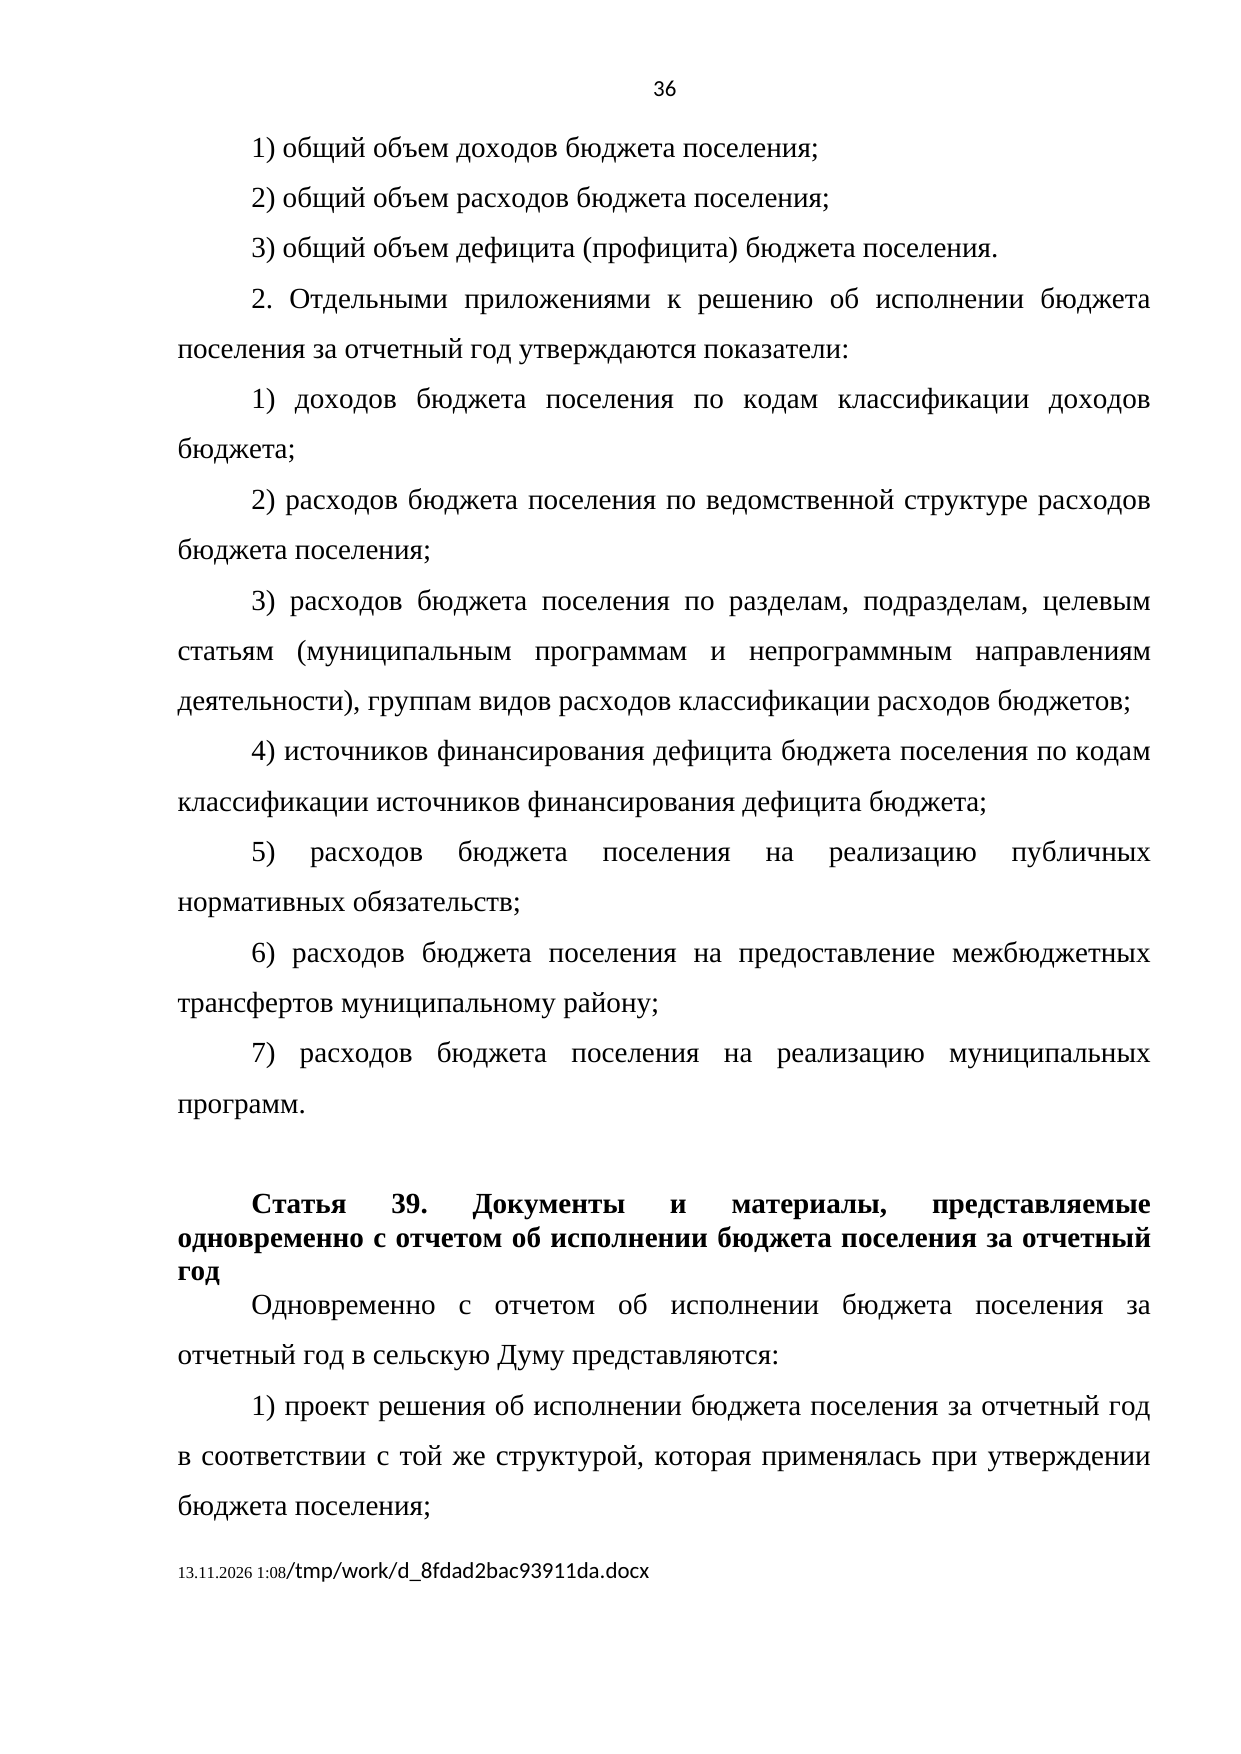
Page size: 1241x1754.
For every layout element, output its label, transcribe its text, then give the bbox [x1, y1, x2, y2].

text 4) источников финансирования дефицита бюджета поселения по кодам классификации источников финансирования дефицита бюджета; [177, 733, 1152, 817]
text 3) расходов бюджета поселения по разделам, подразделам, целевым статьям (муниципальным программам и непрограммным направлениям деятельности), группам видов расходов классификации расходов бюджетов; [177, 583, 1152, 717]
text 6) расходов бюджета поселения на предоставление межбюджетных трансфертов муниципальному району; [177, 935, 1152, 1019]
text 1) доходов бюджета поселения по кодам классификации доходов бюджета; [177, 381, 1152, 465]
text 1) общий объем доходов бюджета поселения; [177, 130, 1152, 163]
text 2. Отдельными приложениями к решению об исполнении бюджета поселения за отчетный год утверждаются показатели: [177, 281, 1152, 364]
text Одновременно с отчетом об исполнении бюджета поселения за отчетный год в сельскую Думу представляются: [177, 1287, 1152, 1371]
text 2) общий объем расходов бюджета поселения; [177, 180, 1152, 214]
text 1) проект решения об исполнении бюджета поселения за отчетный год в соответствии с той же структурой, которая применялась при утверждении бюджета поселения; [177, 1388, 1152, 1522]
text 7) расходов бюджета поселения на реализацию муниципальных программ. [177, 1035, 1152, 1119]
text 5) расходов бюджета поселения на реализацию публичных нормативных обязательств; [177, 834, 1152, 918]
text 2) расходов бюджета поселения по ведомственной структуре расходов бюджета поселения; [177, 482, 1152, 566]
text Статья 39. Документы и материалы, представляемые одновременно с отчетом об исполнении бюджета поселения за отчетный год [177, 1186, 1152, 1287]
text 3) общий объем дефицита (профицита) бюджета поселения. [177, 230, 1152, 264]
